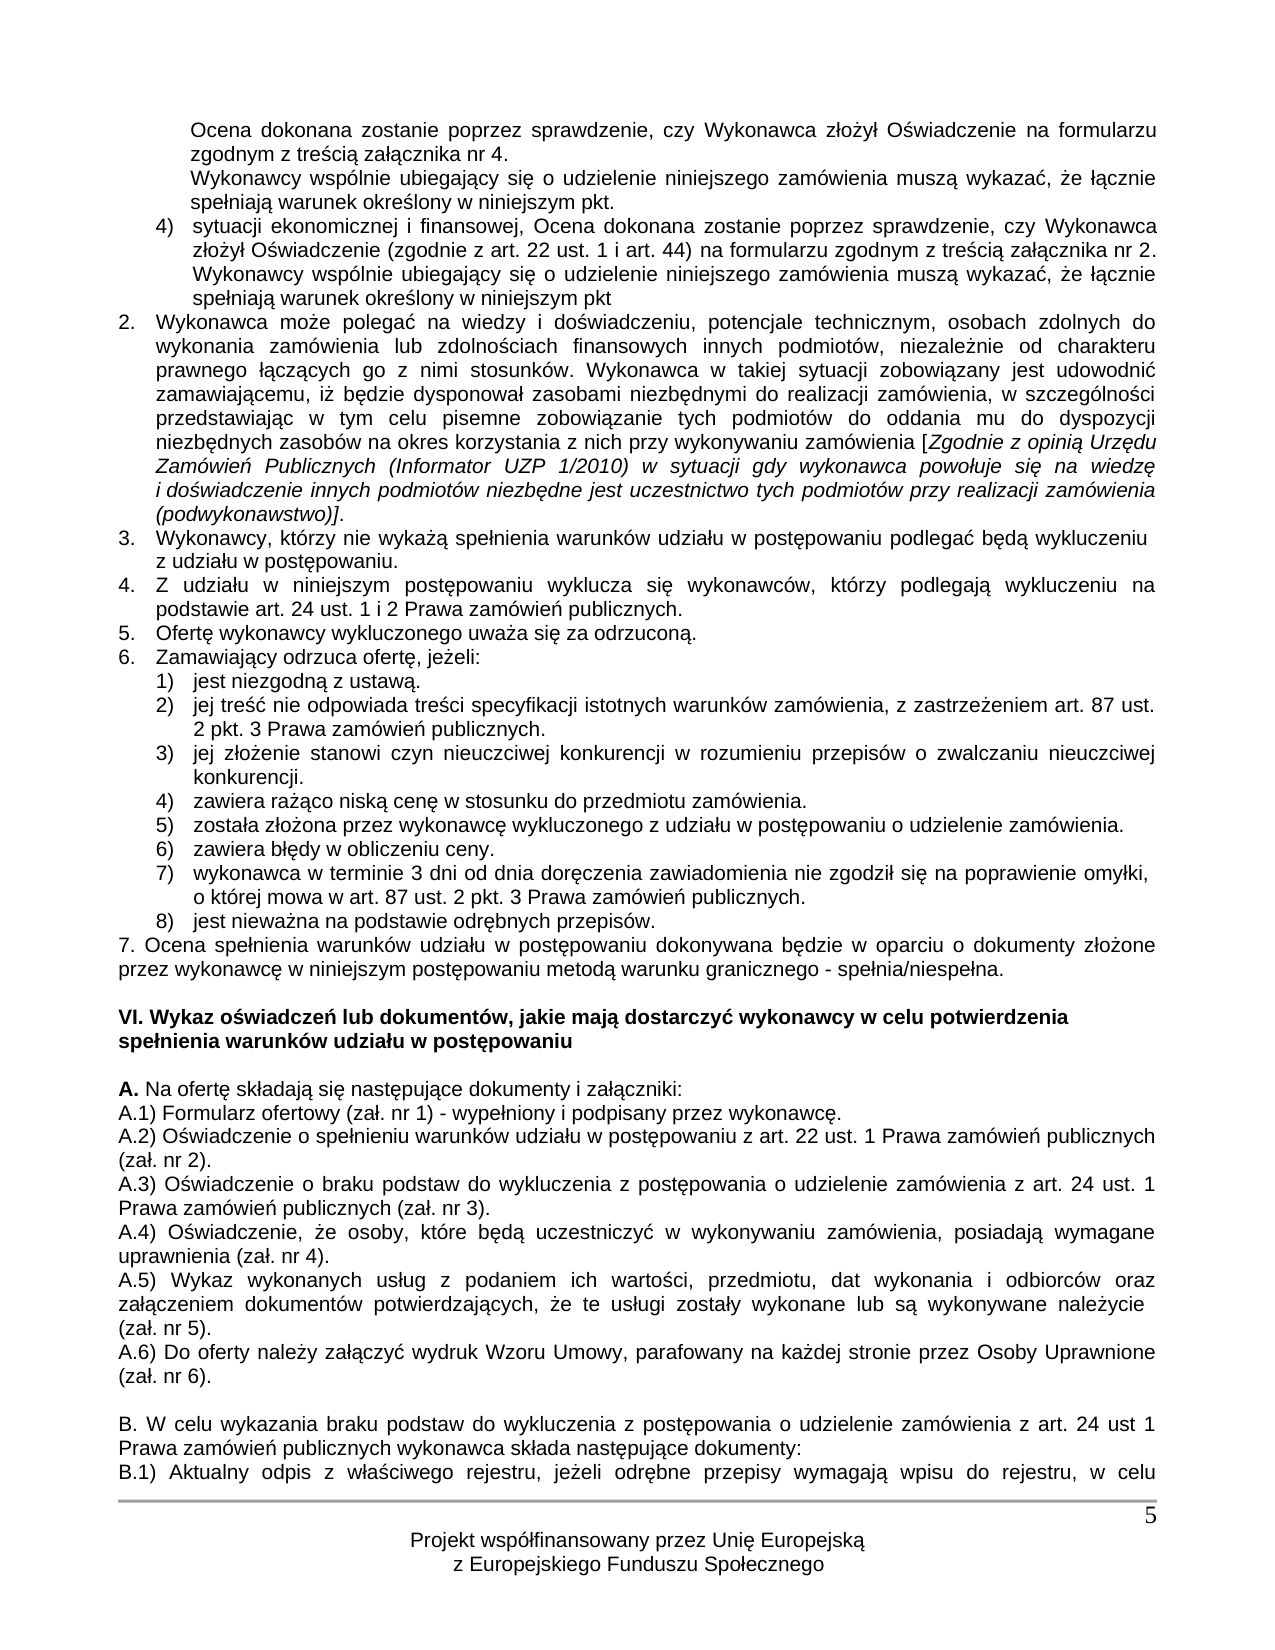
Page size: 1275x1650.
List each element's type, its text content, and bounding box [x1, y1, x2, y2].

text VI. Wykaz oświadczeń lub dokumentów, jakie mają dostarczyć wykonawcy w celu potwierdzenia spełnienia warunków udziału w postępowaniu [118, 1004, 1157, 1052]
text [118, 1460, 1157, 1484]
text A.4) Oświadczenie, że osoby, które będą uczestniczyć w wykonywaniu zamówienia, posiadają wymagane uprawnienia (zał. nr 4). [118, 1220, 1157, 1268]
text A.5) Wykaz wykonanych usług z podaniem ich wartości, przedmiotu, dat wykonania i odbiorców oraz załączeniem dokumentów potwierdzających, że te usługi zostały wykonane lub są wykonywane należycie (zał. nr 5). [118, 1268, 1157, 1340]
list Zamawiający odrzuca ofertę, jeżeli: [118, 645, 1157, 669]
text 4) zawiera rażąco niską cenę w stosunku do przedmiotu zamówienia. [156, 789, 1157, 813]
text 6) zawiera błędy w obliczeniu ceny. [156, 837, 1157, 861]
text 5) została złożona przez wykonawcę wykluczonego z udziału w postępowaniu o udzielenie zamówienia. [156, 813, 1157, 837]
list Ofertę wykonawcy wykluczonego uważa się za odrzuconą. [118, 621, 1157, 645]
text 7. Ocena spełnienia warunków udziału w postępowaniu dokonywana będzie w oparciu o dokumenty złożone przez wykonawcę w niniejszym postępowaniu metodą warunku granicznego - spełnia/niespełna. [118, 933, 1157, 981]
text 1) jest niezgodną z ustawą. [156, 669, 1157, 693]
text A.3) Oświadczenie o braku podstaw do wykluczenia z postępowania o udzielenie zamówienia z art. 24 ust. 1 Prawa zamówień publicznych (zał. nr 3). [118, 1172, 1157, 1220]
list Wykonawca może polegać na wiedzy i doświadczeniu, potencjale technicznym, osobach zdolnych do wykonania zamówienia lub zdolnościach finansowych innych podmiotów, niezależnie od charakteru prawnego łączących go z nimi stosunków. Wykonawca w takiej sytuacji zobowiązany jest udowodnić zamawiającemu, iż będzie dysponował zasobami niezbędnymi do realizacji zamówienia, w szczególności przedstawiając w tym celu pisemne zobowiązanie tych podmiotów do oddania mu do dyspozycji niezbędnych zasobów na okres korzystania z nich przy wykonywaniu zamówienia [Zgodnie z opinią Urzędu Zamówień Publicznych (Informator UZP 1/2010) w sytuacji gdy wykonawca powołuje się na wiedzę i doświadczenie innych podmiotów niezbędne jest uczestnictwo tych podmiotów przy realizacji zamówienia (podwykonawstwo)]. [118, 310, 1157, 525]
text A.1) Formularz ofertowy (zał. nr 1) - wypełniony i podpisany przez wykonawcę. [118, 1100, 1157, 1124]
list sytuacji ekonomicznej i finansowej, Ocena dokonana zostanie poprzez sprawdzenie, czy Wykonawca złożył Oświadczenie (zgodnie z art. 22 ust. 1 i art. 44) na formularzu zgodnym z treścią załącznika nr 2. Wykonawcy wspólnie ubiegający się o udzielenie niniejszego zamówienia muszą wykazać, że łącznie spełniają warunek określony w niniejszym pkt [155, 214, 1157, 310]
text A. Na ofertę składają się następujące dokumenty i załączniki: [118, 1076, 1157, 1100]
text 2) jej treść nie odpowiada treści specyfikacji istotnych warunków zamówienia, z zastrzeżeniem art. 87 ust. 2 pkt. 3 Prawa zamówień publicznych. [156, 693, 1157, 741]
text A.2) Oświadczenie o spełnieniu warunków udziału w postępowaniu z art. 22 ust. 1 Prawa zamówień publicznych (zał. nr 2). [118, 1124, 1157, 1172]
list Wykonawcy, którzy nie wykażą spełnienia warunków udziału w postępowaniu podlegać będą wykluczeniu z udziału w postępowaniu. [118, 525, 1157, 573]
text 7) wykonawca w terminie 3 dni od dnia doręczenia zawiadomienia nie zgodził się na poprawienie omyłki, o której mowa w art. 87 ust. 2 pkt. 3 Prawa zamówień publicznych. [156, 861, 1157, 909]
text 8) jest nieważna na podstawie odrębnych przepisów. [156, 909, 1157, 933]
text Ocena dokonana zostanie poprzez sprawdzenie, czy Wykonawca złożył Oświadczenie na formularzu zgodnym z treścią załącznika nr 4. [153, 118, 1157, 166]
text A.6) Do oferty należy załączyć wydruk Wzoru Umowy, parafowany na każdej stronie przez Osoby Uprawnione (zał. nr 6). [118, 1340, 1157, 1388]
text 3) jej złożenie stanowi czyn nieuczciwej konkurencji w rozumieniu przepisów o zwalczaniu nieuczciwej konkurencji. [156, 741, 1157, 789]
text Wykonawcy wspólnie ubiegający się o udzielenie niniejszego zamówienia muszą wykazać, że łącznie spełniają warunek określony w niniejszym pkt. [153, 166, 1157, 214]
list Z udziału w niniejszym postępowaniu wyklucza się wykonawców, którzy podlegają wykluczeniu na podstawie art. 24 ust. 1 i 2 Prawa zamówień publicznych. [118, 573, 1157, 621]
text B. W celu wykazania braku podstaw do wykluczenia z postępowania o udzielenie zamówienia z art. 24 ust 1 Prawa zamówień publicznych wykonawca składa następujące dokumenty: [118, 1412, 1157, 1460]
